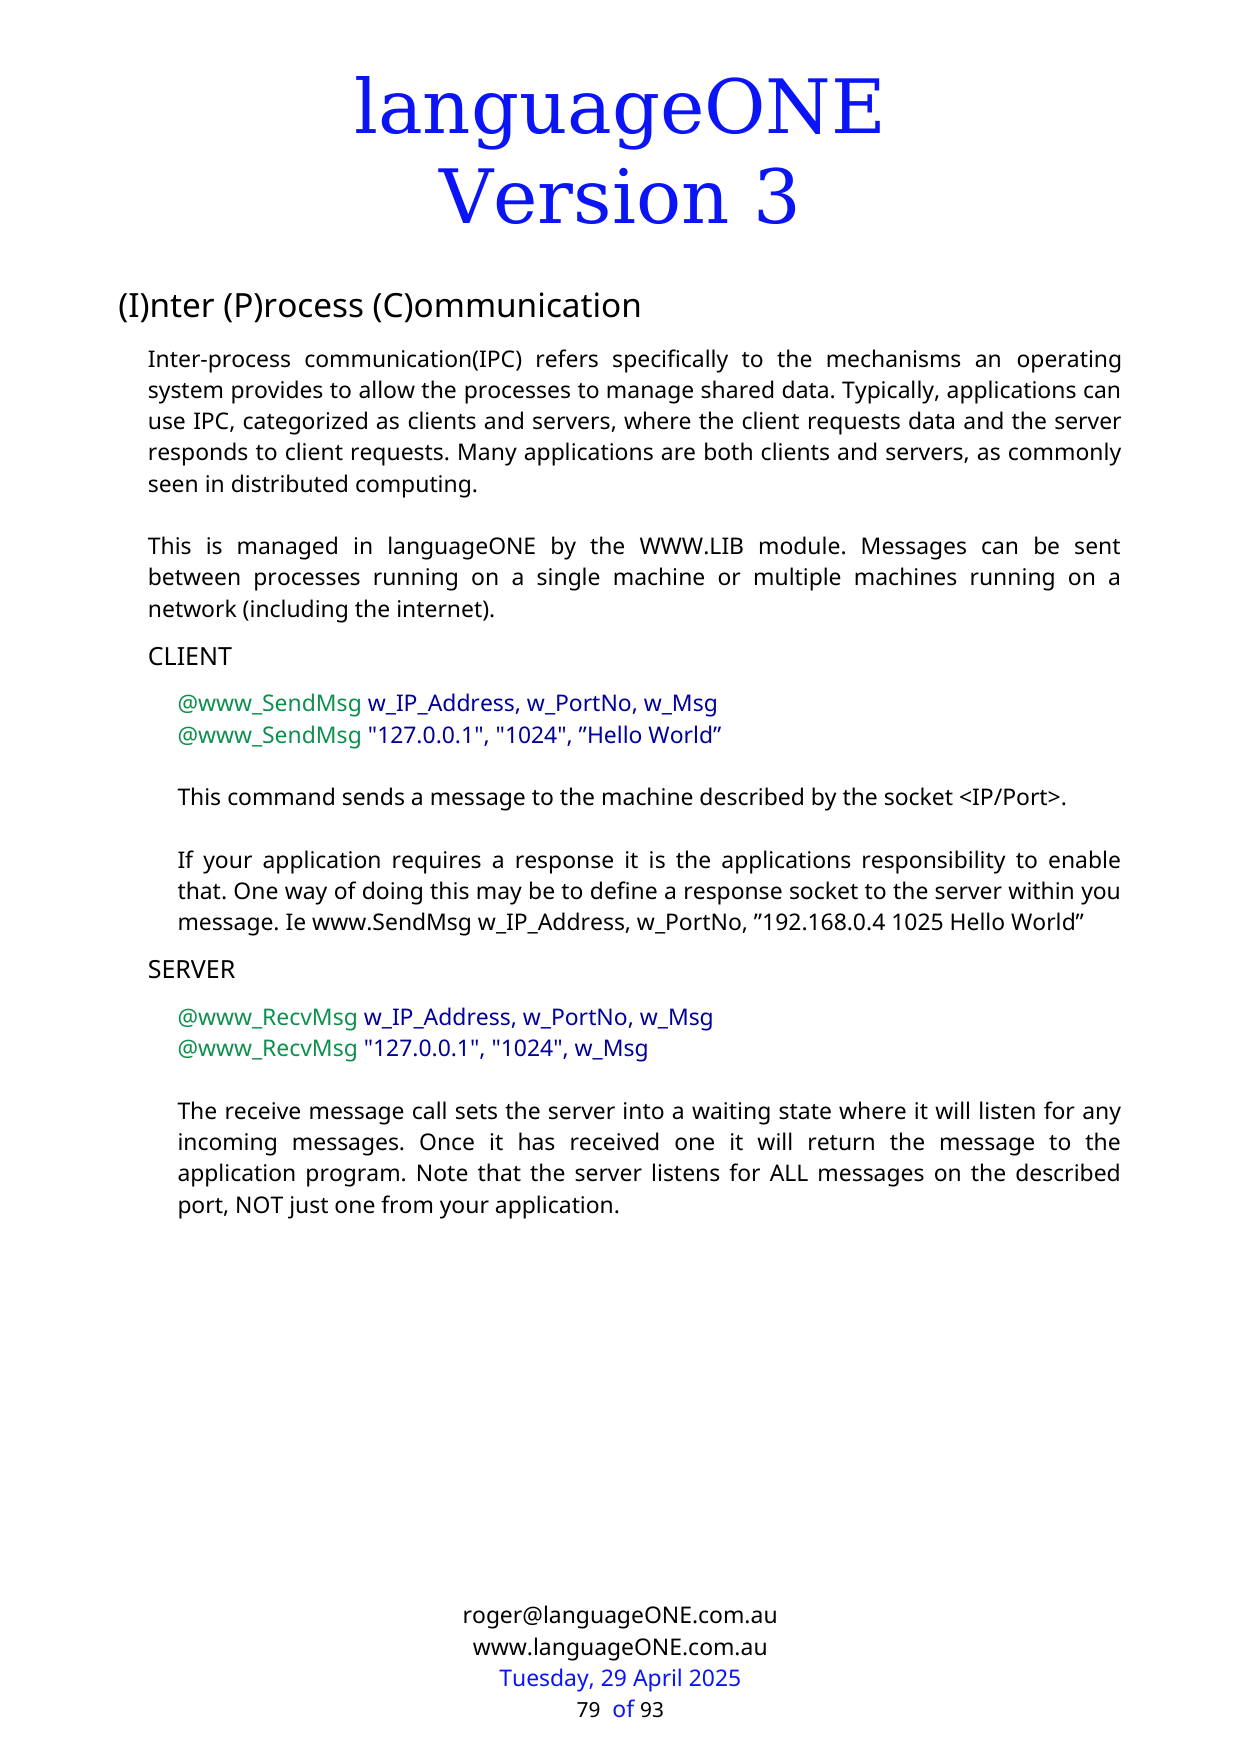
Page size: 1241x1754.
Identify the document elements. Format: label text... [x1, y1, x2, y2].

text Inter-process communication(IPC) refers specifically to the mechanisms an operating system provides to allow the processes to manage shared data. Typically, applications can use IPC, categorized as clients and servers, where the client requests data and the server responds to client requests. Many applications are both clients and servers, as commonly seen in distributed computing. [148, 342, 1122, 499]
text SERVER [148, 952, 1122, 986]
text This is managed in languageONE by the WWW.LIB module. Messages can be sent between processes running on a single machine or multiple machines running on a network (including the internet). [148, 530, 1122, 624]
text @www_RecvMsg w_IP_Address, w_PortNo, w_Msg [177, 1001, 1122, 1032]
text CLIENT [148, 638, 1122, 673]
text If your application requires a response it is the applications responsibility to enable that. One way of doing this may be to define a response socket to the server within you message. Ie www.SendMsg w_IP_Address, w_PortNo, ”192.168.0.4 1025 Hello World” [177, 844, 1122, 937]
text @www_SendMsg w_IP_Address, w_PortNo, w_Msg [177, 687, 1122, 719]
text The receive message call sets the server into a waiting state where it will listen for any incoming messages. Once it has received one it will return the message to the application program. Note that the server listens for ALL messages on the described port, NOT just one from your application. [177, 1095, 1122, 1220]
text This command sends a message to the machine described by the socket <IP/Port>. [177, 781, 1122, 812]
text (I)nter (P)rocess (C)ommunication [118, 282, 1122, 328]
text @www_SendMsg "127.0.0.1", "1024", ”Hello World” [177, 719, 1122, 750]
text @www_RecvMsg "127.0.0.1", "1024", w_Msg [177, 1032, 1122, 1063]
